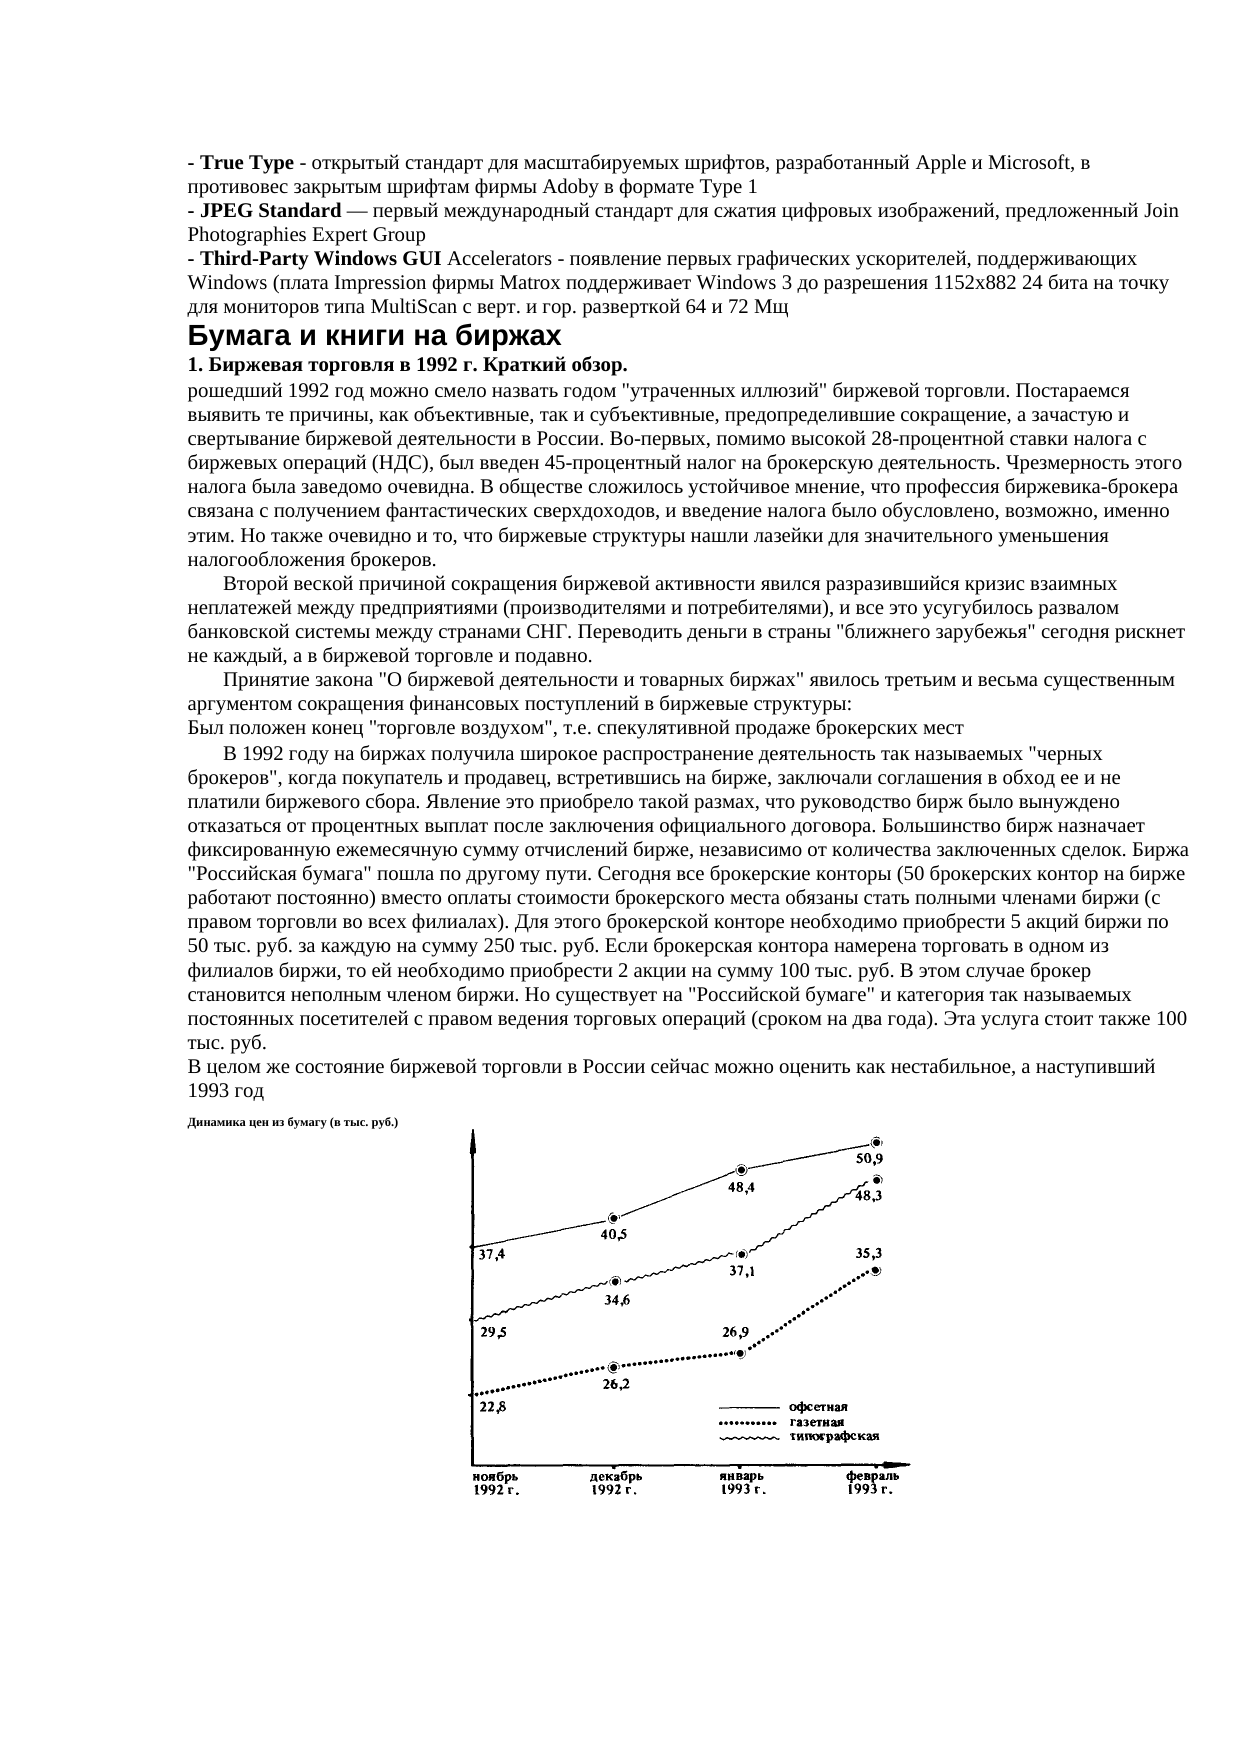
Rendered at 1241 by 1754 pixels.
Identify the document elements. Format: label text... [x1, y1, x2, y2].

text 1. Биржевая торговля в 1992 г. Краткий обзор. [187, 352, 1192, 376]
text - True Type - открытый стандарт для масштабируемых шрифтов, разработанный Apple и Microsoft, в противовес закрытым шрифтам фирмы Adoby в формате Туре 1 [187, 150, 1192, 198]
text рошедший 1992 год можно смело назвать годом "утраченных иллюзий" биржевой торговли. Постараемся выявить те причины, как объективные, так и субъективные, предопределившие сокращение, а зачастую и свертывание биржевой деятельности в России. Во-первых, помимо высокой 28-процентной ставки налога с биржевых операций (НДС), был введен 45-процентный налог на брокерскую деятельность. Чрезмерность этого налога была заведомо очевидна. В обществе сложилось устойчивое мнение, что профессия биржевика-брокера связана с получением фантастических сверхдоходов, и введение налога было обусловлено, возможно, именно этим. Но также очевидно и то, что биржевые структуры нашли лазейки для значительного уменьшения налогообложения брокеров. [187, 378, 1192, 571]
text Принятие закона "О биржевой деятельности и товарных биржах" явилось третьим и весьма существенным аргументом сокращения финансовых поступлений в биржевые структуры: [187, 667, 1192, 715]
text В целом же состояние биржевой торговли в России сейчас можно оценить как нестабильное, а наступивший 1993 год [187, 1054, 1192, 1102]
text Был положен конец "торговле воздухом", т.е. спекулятивной продаже брокерских мест [187, 715, 1192, 739]
picture [468, 1128, 911, 1495]
text - JPEG Standard — первый международный стандарт для сжатия цифровых изображений, предложенный Join Photographies Expert Group [187, 198, 1192, 246]
text - Third-Party Windows GUI Accelerators - появление первых графических ускорителей, поддерживающих Windows (плата Impression фирмы Matrox поддерживает Windows 3 до разрешения 1152х882 24 бита на точку для мониторов типа MultiScan с верт. и гор. разверткой 64 и 72 Мщ [187, 246, 1192, 318]
text В 1992 году на биржах получила широкое распространение деятельность так называемых "черных брокеров", когда покупатель и продавец, встретившись на бирже, заключали соглашения в обход ее и не платили биржевого сбора. Явление это приобрело такой размах, что руководство бирж было вынуждено отказаться от процентных выплат после заключения официального договора. Большинство бирж назначает фиксированную ежемесячную сумму отчислений бирже, независимо от количества заключенных сделок. Биржа "Российская бумага" пошла по другому пути. Сегодня все брокерские конторы (50 брокерских контор на бирже работают постоянно) вместо оплаты стоимости брокерского места обязаны стать полными членами биржи (с правом торговли во всех филиалах). Для этого брокерской конторе необходимо приобрести 5 акций биржи по 50 тыс. руб. за каждую на сумму 250 тыс. руб. Если брокерская контора намерена торговать в одном из филиалов биржи, то ей необходимо приобрести 2 акции на сумму 100 тыс. руб. В этом случае брокер становится неполным членом биржи. Но существует на "Российской бумаге" и категория так называемых постоянных посетителей с правом ведения торговых операций (сроком на два года). Эта услуга стоит также 100 тыс. руб. [187, 741, 1192, 1054]
text Бумага и книги на биржах [187, 318, 1192, 352]
text Второй веской причиной сокращения биржевой активности явился разразившийся кризис взаимных неплатежей между предприятиями (производителями и потребителями), и все это усугубилось развалом банковской системы между странами СНГ. Переводить деньги в страны "ближнего зарубежья" сегодня рискнет не каждый, а в биржевой торговле и подавно. [187, 571, 1192, 667]
text Динамика цен из бумагу (в тыс. руб.) [187, 1114, 1192, 1129]
